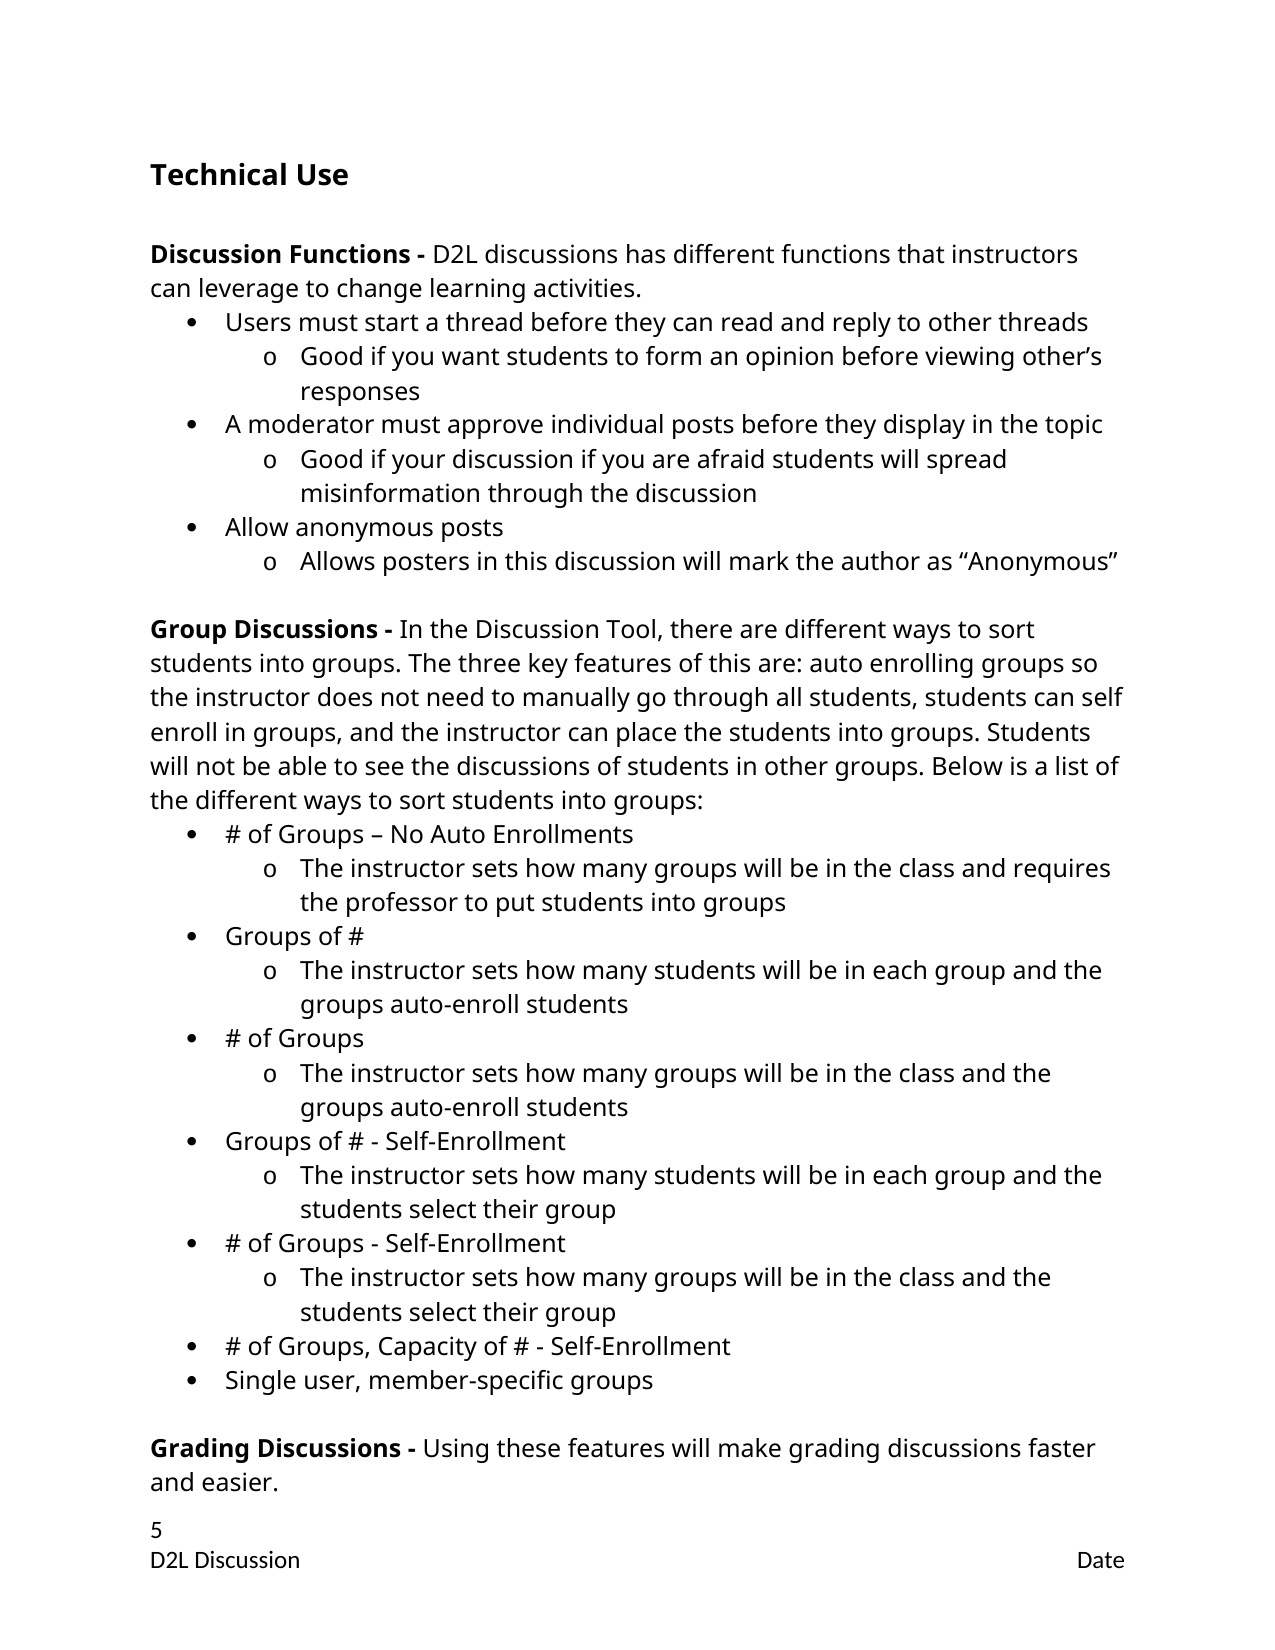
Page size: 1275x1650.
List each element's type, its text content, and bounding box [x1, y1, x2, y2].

text Discussion Functions - D2L discussions has different functions that instructors can leverage to change learning activities. [150, 237, 1125, 305]
list The instructor sets how many students will be in each group and the groups auto-enroll students [262, 953, 1125, 1021]
list A moderator must approve individual posts before they display in the topic [187, 407, 1125, 441]
list # of Groups - Self-Enrollment [187, 1226, 1125, 1260]
list Single user, member-specific groups [187, 1362, 1125, 1396]
list Users must start a thread before they can read and reply to other threads [187, 305, 1125, 339]
list # of Groups [187, 1021, 1125, 1055]
text Grading Discussions - Using these features will make grading discussions faster and easier. [150, 1431, 1125, 1499]
list Groups of # [187, 919, 1125, 953]
list # of Groups – No Auto Enrollments [187, 816, 1125, 850]
list Good if your discussion if you are afraid students will spread misinformation through the discussion [262, 441, 1125, 509]
list Groups of # - Self-Enrollment [187, 1123, 1125, 1158]
list The instructor sets how many groups will be in the class and the students select their group [262, 1260, 1125, 1328]
list Allow anonymous posts [187, 509, 1125, 544]
list The instructor sets how many groups will be in the class and requires the professor to put students into groups [262, 850, 1125, 919]
subtitle Technical Use [150, 154, 1125, 194]
list The instructor sets how many students will be in each group and the students select their group [262, 1158, 1125, 1226]
list # of Groups, Capacity of # - Self-Enrollment [187, 1328, 1125, 1362]
list The instructor sets how many groups will be in the class and the groups auto-enroll students [262, 1055, 1125, 1123]
list Good if you want students to form an opinion before viewing other’s responses [262, 339, 1125, 407]
text Group Discussions - In the Discussion Tool, there are different ways to sort students into groups. The three key features of this are: auto enrolling groups so the instructor does not need to manually go through all students, students can self enroll in groups, and the instructor can place the students into groups. Students will not be able to see the discussions of students in other groups. Below is a list of the different ways to sort students into groups: [150, 612, 1125, 816]
list Allows posters in this discussion will mark the author as “Anonymous” [262, 544, 1125, 578]
